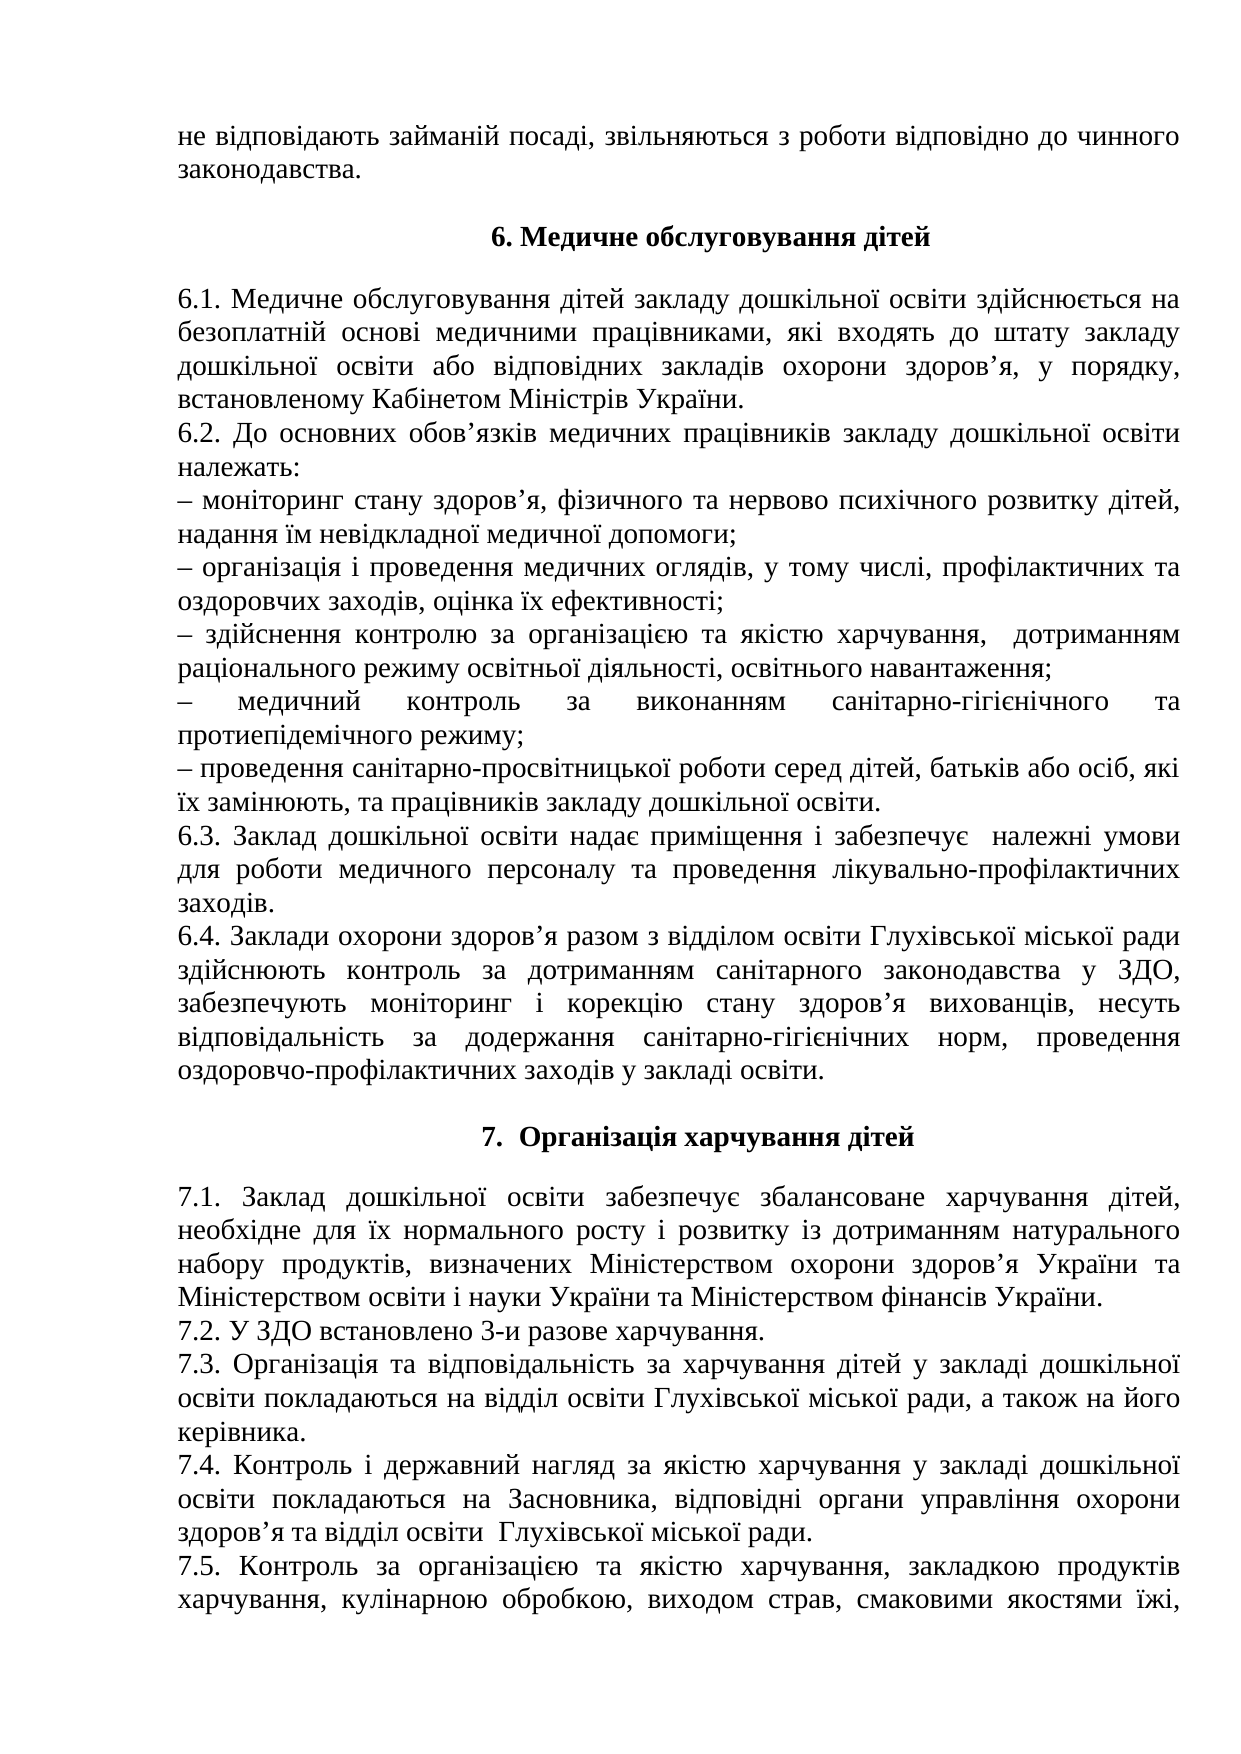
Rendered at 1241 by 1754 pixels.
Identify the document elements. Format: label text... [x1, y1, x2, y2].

text – здійснення контролю за організацією та якістю харчування, дотриманням раціонального режиму освітньої діяльності, освітнього навантаження; [177, 616, 1181, 683]
text – організація і проведення медичних оглядів, у тому числі, профілактичних та оздоровчих заходів, оцінка їх ефективності; [177, 549, 1181, 616]
text – проведення санітарно-просвітницької роботи серед дітей, батьків або осіб, які їх замінюють, та працівників закладу дошкільної освіти. [177, 751, 1181, 818]
text 6.2. До основних обов’язків медичних працівників закладу дошкільної освіти належать: [177, 415, 1181, 482]
text 7.1. Заклад дошкільної освіти забезпечує збалансоване харчування дітей, необхідне для їх нормального росту і розвитку із дотриманням натурального набору продуктів, визначених Міністерством охорони здоров’я України та Міністерством освіти і науки України та Міністерством фінансів України. [177, 1179, 1181, 1313]
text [177, 1548, 1181, 1615]
text – моніторинг стану здоров’я, фізичного та нервово психічного розвитку дітей, надання їм невідкладної медичної допомоги; [177, 482, 1181, 549]
text 7.3. Організація та відповідальність за харчування дітей у закладі дошкільної освіти покладаються на відділ освіти Глухівської міської ради, а також на його керівника. [177, 1347, 1181, 1447]
list Організація харчування дітей [215, 1119, 1181, 1153]
text – медичний контроль за виконанням санітарно-гігієнічного та протиепідемічного режиму; [177, 683, 1181, 751]
text 6. Медичне обслуговування дітей [177, 219, 1181, 252]
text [177, 118, 1181, 185]
text 6.3. Заклад дошкільної освіти надає приміщення і забезпечує належні умови для роботи медичного персоналу та проведення лікувально-профілактичних заходів. [177, 818, 1181, 918]
text 6.4. Заклади охорони здоров’я разом з відділом освіти Глухівської міської ради здійснюють контроль за дотриманням санітарного законодавства у ЗДО, забезпечують моніторинг і корекцію стану здоров’я вихованців, несуть відповідальність за додержання санітарно-гігієнічних норм, проведення оздоровчо-профілактичних заходів у закладі освіти. [177, 918, 1181, 1086]
text 7.4. Контроль і державний нагляд за якістю харчування у закладі дошкільної освіти покладаються на Засновника, відповідні органи управління охорони здоров’я та відділ освіти Глухівської міської ради. [177, 1447, 1181, 1548]
text 7.2. У ЗДО встановлено 3-и разове харчування. [177, 1313, 1181, 1347]
text 6.1. Медичне обслуговування дітей закладу дошкільної освіти здійснюється на безоплатній основі медичними працівниками, які входять до штату закладу дошкільної освіти або відповідних закладів охорони здоров’я, у порядку, встановленому Кабінетом Міністрів України. [177, 281, 1181, 415]
